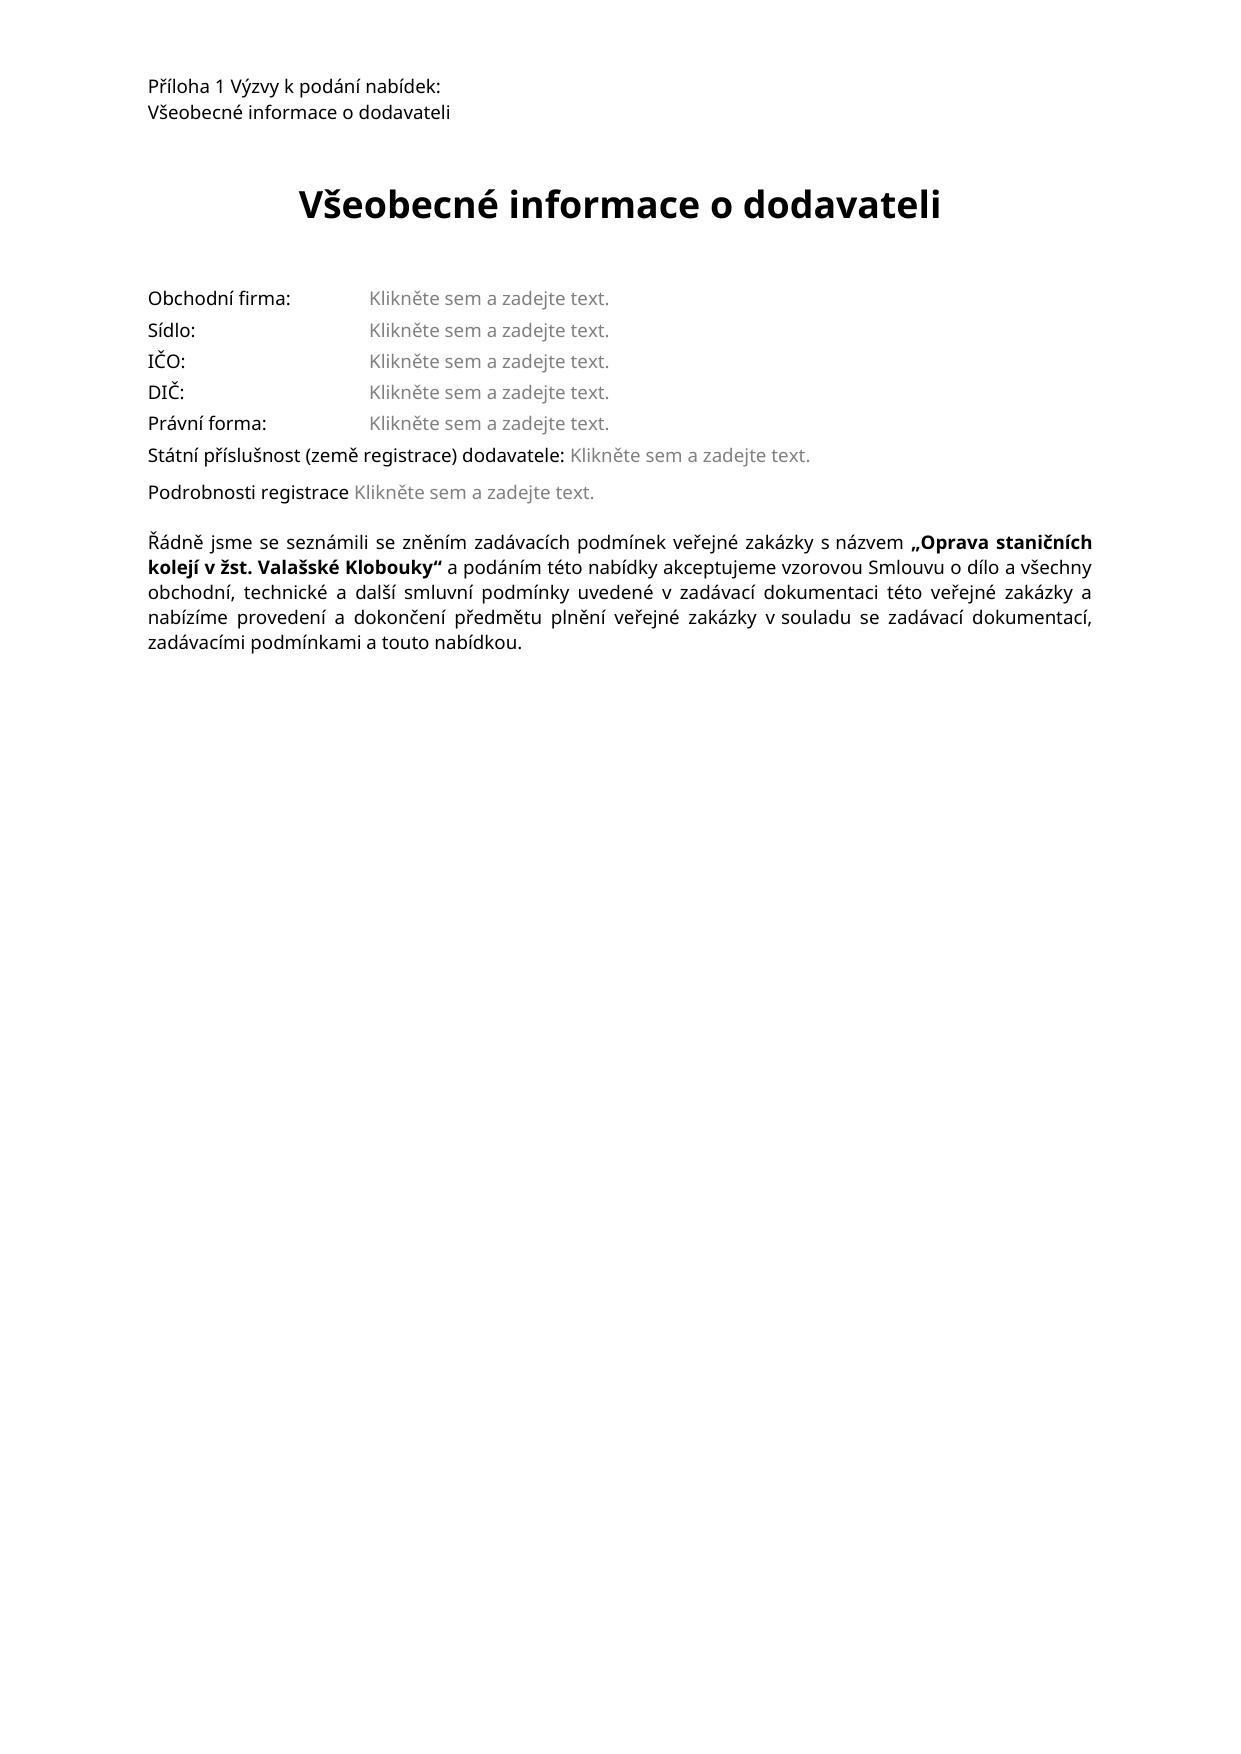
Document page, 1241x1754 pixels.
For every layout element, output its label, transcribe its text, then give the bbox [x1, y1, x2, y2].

text Obchodní firma: [148, 286, 1093, 311]
text IČO: [148, 348, 1093, 373]
text Právní forma: [148, 411, 1093, 436]
text DIČ: [148, 379, 1093, 404]
text Podrobnosti registrace [148, 479, 1093, 504]
text Státní příslušnost (země registrace) dodavatele: [148, 442, 1093, 467]
text Řádně jsme se seznámili se zněním zadávacích podmínek veřejné zakázky s názvem „Oprava staničních kolejí v žst. Valašské Klobouky“ a podáním této nabídky akceptujeme vzorovou Smlouvu o dílo a všechny obchodní, technické a další smluvní podmínky uvedené v zadávací dokumentaci této veřejné zakázky a nabízíme provedení a dokončení předmětu plnění veřejné zakázky v souladu se zadávací dokumentací, zadávacími podmínkami a touto nabídkou. [148, 529, 1093, 654]
text Sídlo: [148, 317, 1093, 342]
title Všeobecné informace o dodavateli [148, 178, 1093, 229]
